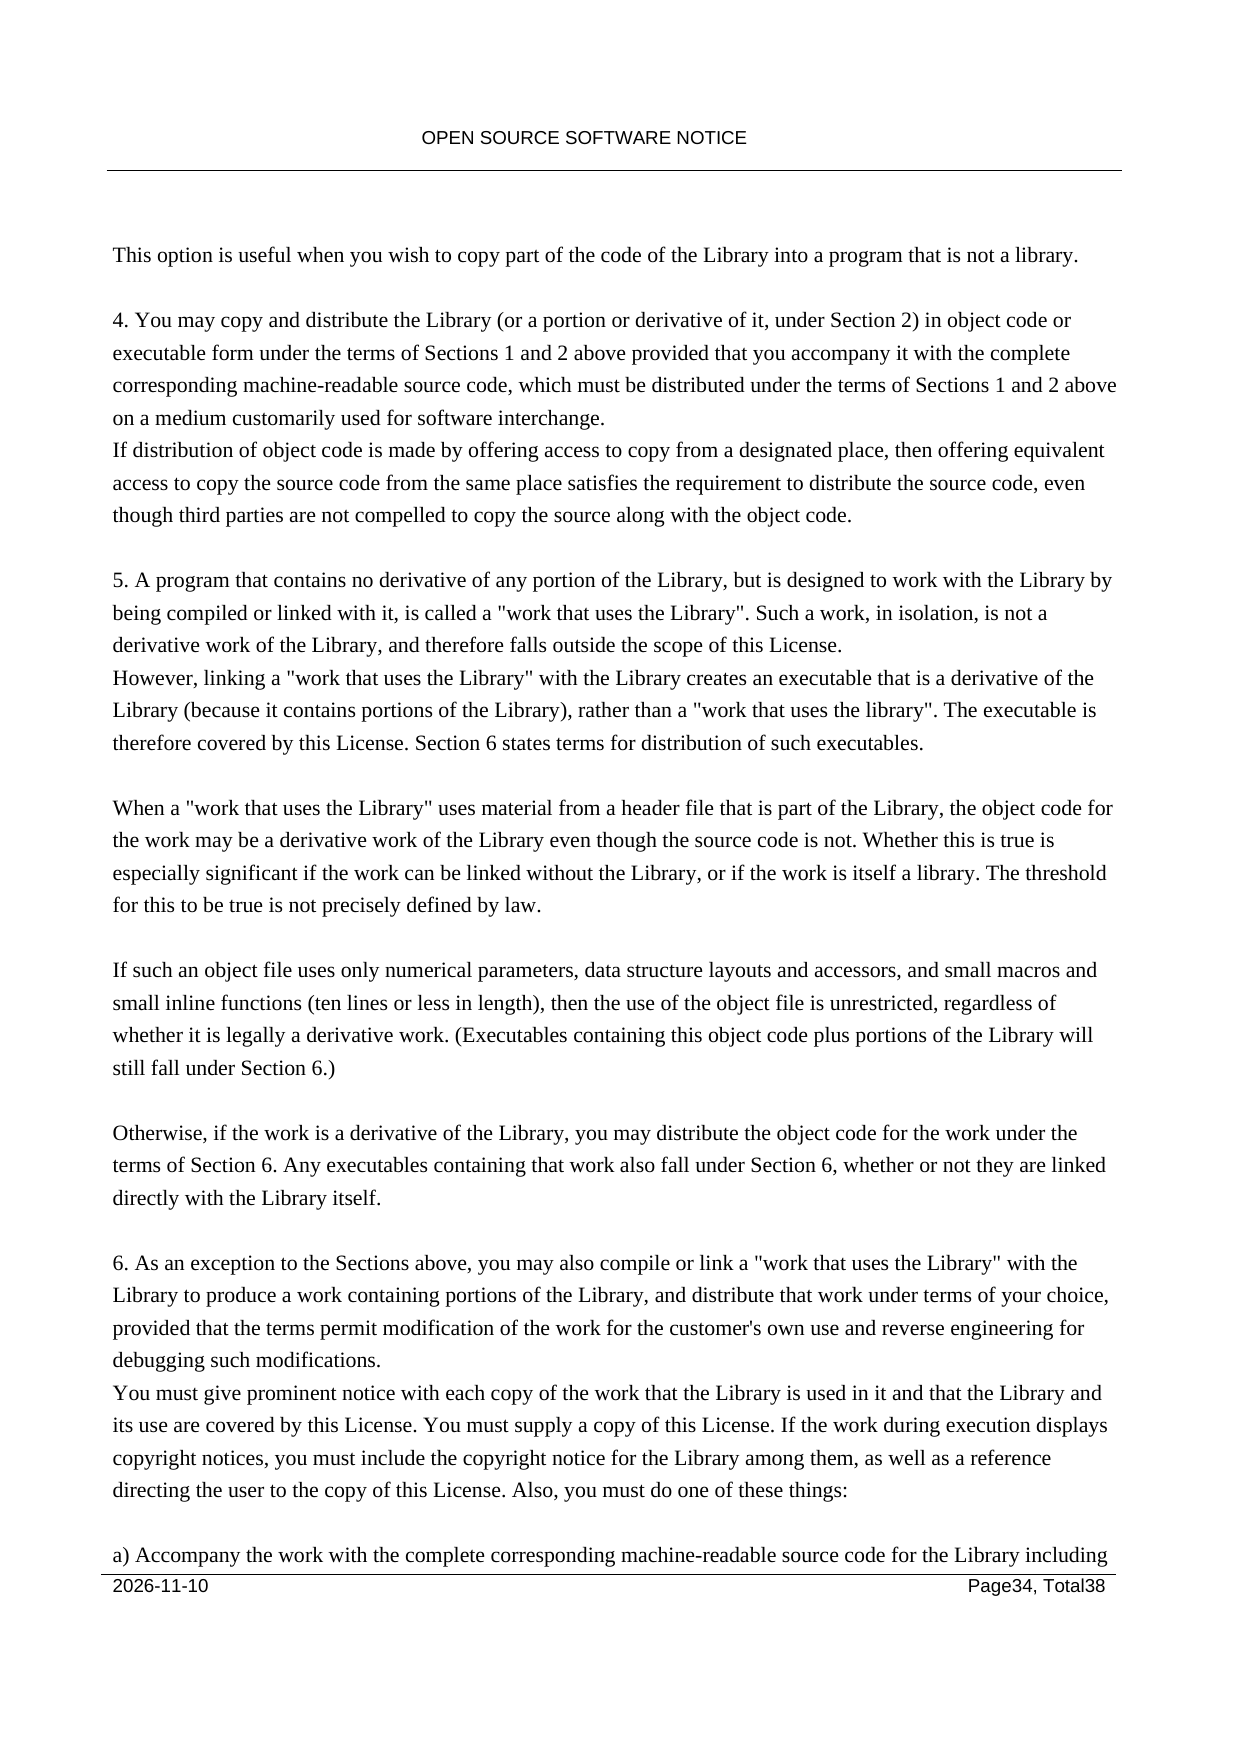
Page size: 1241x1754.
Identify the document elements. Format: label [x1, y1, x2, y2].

text [112, 206, 1128, 1571]
